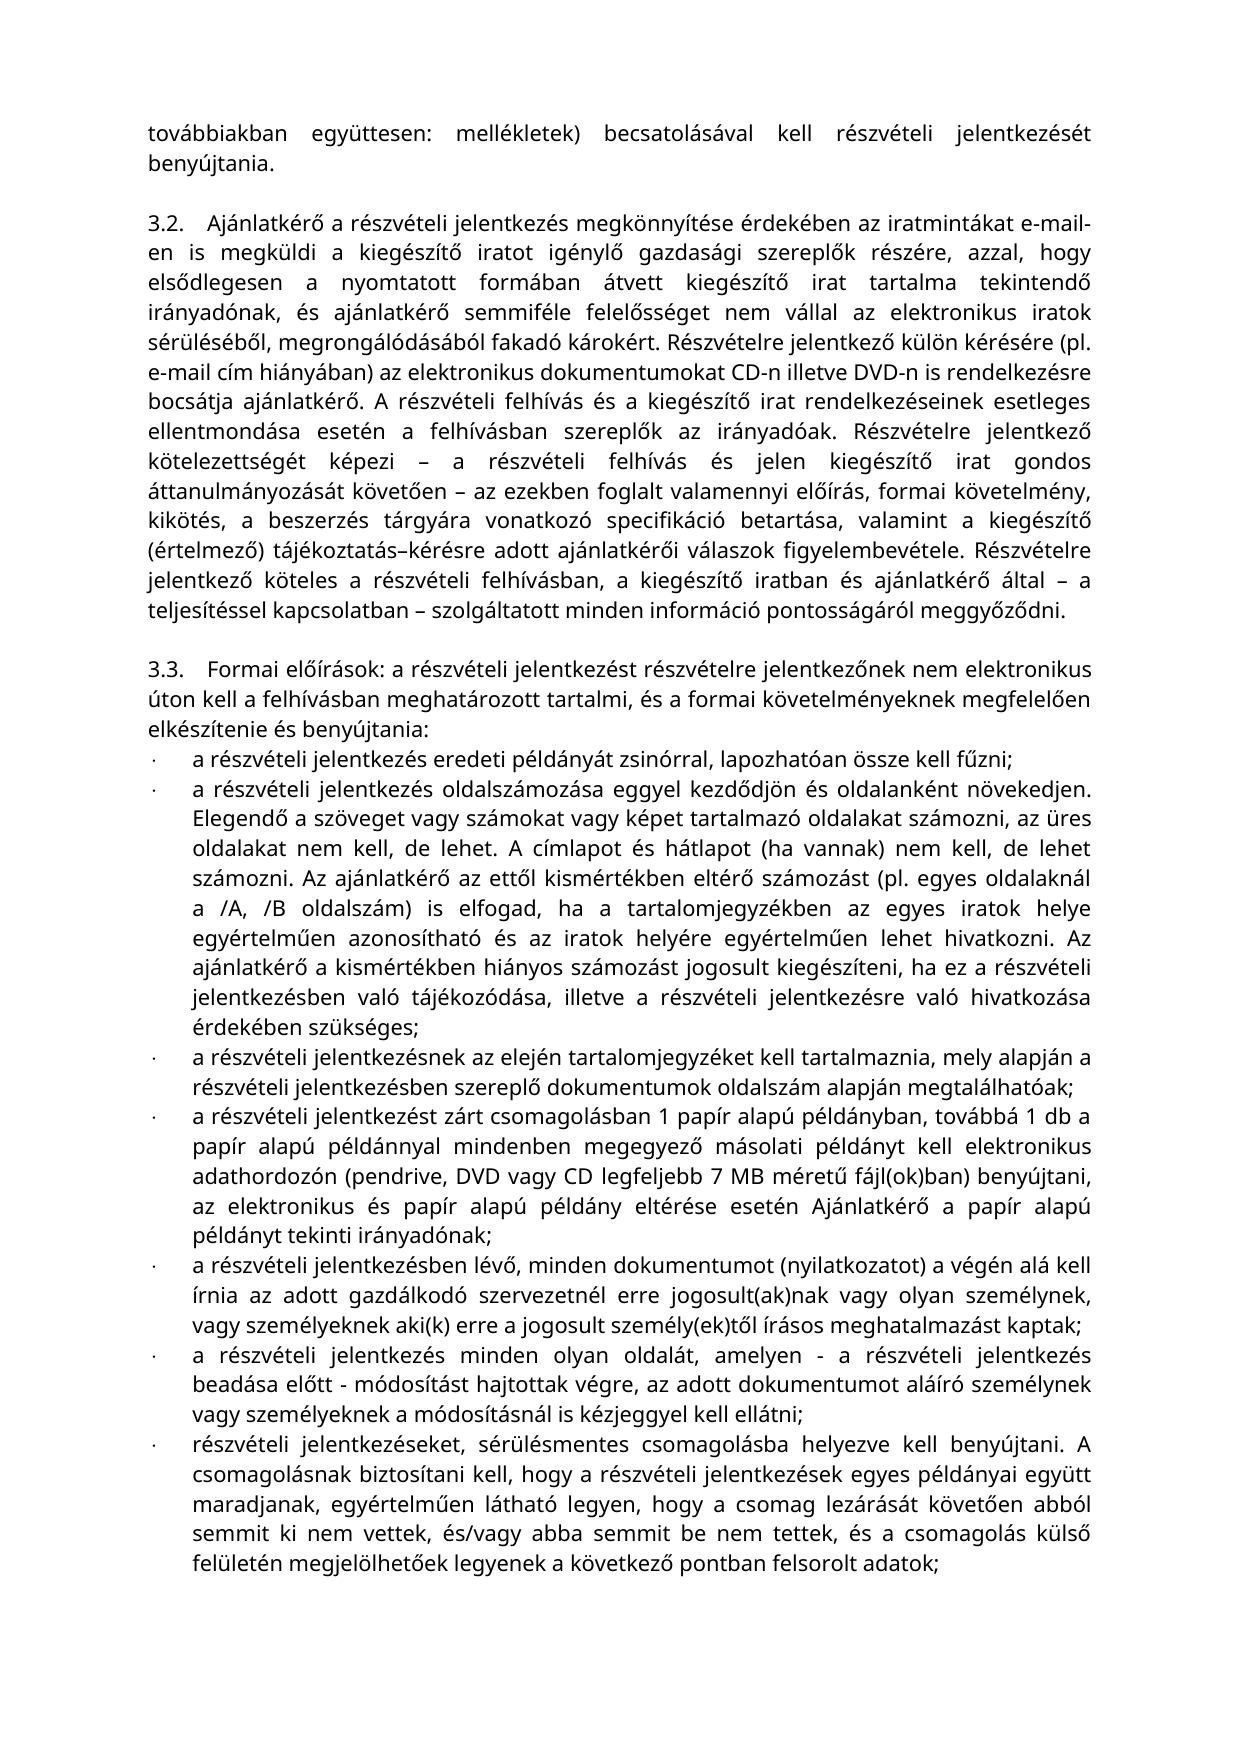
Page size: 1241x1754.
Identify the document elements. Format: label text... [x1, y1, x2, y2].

list Ajánlatkérő a részvételi jelentkezés megkönnyítése érdekében az iratmintákat e-mail-en is megküldi a kiegészítő iratot igénylő gazdasági szereplők részére, azzal, hogy elsődlegesen a nyomtatott formában átvett kiegészítő irat tartalma tekintendő irányadónak, és ajánlatkérő semmiféle felelősséget nem vállal az elektronikus iratok sérüléséből, megrongálódásából fakadó károkért. Részvételre jelentkező külön kérésére (pl. e-mail cím hiányában) az elektronikus dokumentumokat CD-n illetve DVD-n is rendelkezésre bocsátja ajánlatkérő. A részvételi felhívás és a kiegészítő irat rendelkezéseinek esetleges ellentmondása esetén a felhívásban szereplők az irányadóak. Részvételre jelentkező kötelezettségét képezi – a részvételi felhívás és jelen kiegészítő irat gondos áttanulmányozását követően – az ezekben foglalt valamennyi előírás, formai követelmény, kikötés, a beszerzés tárgyára vonatkozó specifikáció betartása, valamint a kiegészítő (értelmező) tájékoztatás–kérésre adott ajánlatkérői válaszok figyelembevétele. Részvételre jelentkező köteles a részvételi felhívásban, a kiegészítő iratban és ajánlatkérő által – a teljesítéssel kapcsolatban – szolgáltatott minden információ pontosságáról meggyőződni. [148, 207, 1092, 624]
list a részvételi jelentkezést zárt csomagolásban 1 papír alapú példányban, továbbá 1 db a papír alapú példánnyal mindenben megegyező másolati példányt kell elektronikus adathordozón (pendrive, DVD vagy CD legfeljebb 7 MB méretű fájl(ok)ban) benyújtani, az elektronikus és papír alapú példány eltérése esetén Ajánlatkérő a papír alapú példányt tekinti irányadónak; [148, 1101, 1092, 1250]
list a részvételi jelentkezés minden olyan oldalát, amelyen - a részvételi jelentkezés beadása előtt - módosítást hajtottak végre, az adott dokumentumot aláíró személynek vagy személyeknek a módosításnál is kézjeggyel kell ellátni; [148, 1339, 1092, 1429]
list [148, 118, 1092, 178]
list Formai előírások: a részvételi jelentkezést részvételre jelentkezőnek nem elektronikus úton kell a felhívásban meghatározott tartalmi, és a formai követelményeknek megfelelően elkészítenie és benyújtania: [148, 654, 1092, 744]
list részvételi jelentkezéseket, sérülésmentes csomagolásba helyezve kell benyújtani. A csomagolásnak biztosítani kell, hogy a részvételi jelentkezések egyes példányai együtt maradjanak, egyértelműen látható legyen, hogy a csomag lezárását követően abból semmit ki nem vettek, és/vagy abba semmit be nem tettek, és a csomagolás külső felületén megjelölhetőek legyenek a következő pontban felsorolt adatok; [148, 1429, 1092, 1578]
list a részvételi jelentkezés oldalszámozása eggyel kezdődjön és oldalanként növekedjen. Elegendő a szöveget vagy számokat vagy képet tartalmazó oldalakat számozni, az üres oldalakat nem kell, de lehet. A címlapot és hátlapot (ha vannak) nem kell, de lehet számozni. Az ajánlatkérő az ettől kismértékben eltérő számozást (pl. egyes oldalaknál a /A, /B oldalszám) is elfogad, ha a tartalomjegyzékben az egyes iratok helye egyértelműen azonosítható és az iratok helyére egyértelműen lehet hivatkozni. Az ajánlatkérő a kismértékben hiányos számozást jogosult kiegészíteni, ha ez a részvételi jelentkezésben való tájékozódása, illetve a részvételi jelentkezésre való hivatkozása érdekében szükséges; [148, 773, 1092, 1042]
list a részvételi jelentkezés eredeti példányát zsinórral, lapozhatóan össze kell fűzni; [148, 744, 1092, 773]
list a részvételi jelentkezésben lévő, minden dokumentumot (nyilatkozatot) a végén alá kell írnia az adott gazdálkodó szervezetnél erre jogosult(ak)nak vagy olyan személynek, vagy személyeknek aki(k) erre a jogosult személy(ek)től írásos meghatalmazást kaptak; [148, 1250, 1092, 1339]
list a részvételi jelentkezésnek az elején tartalomjegyzéket kell tartalmaznia, mely alapján a részvételi jelentkezésben szereplő dokumentumok oldalszám alapján megtalálhatóak; [148, 1042, 1092, 1101]
